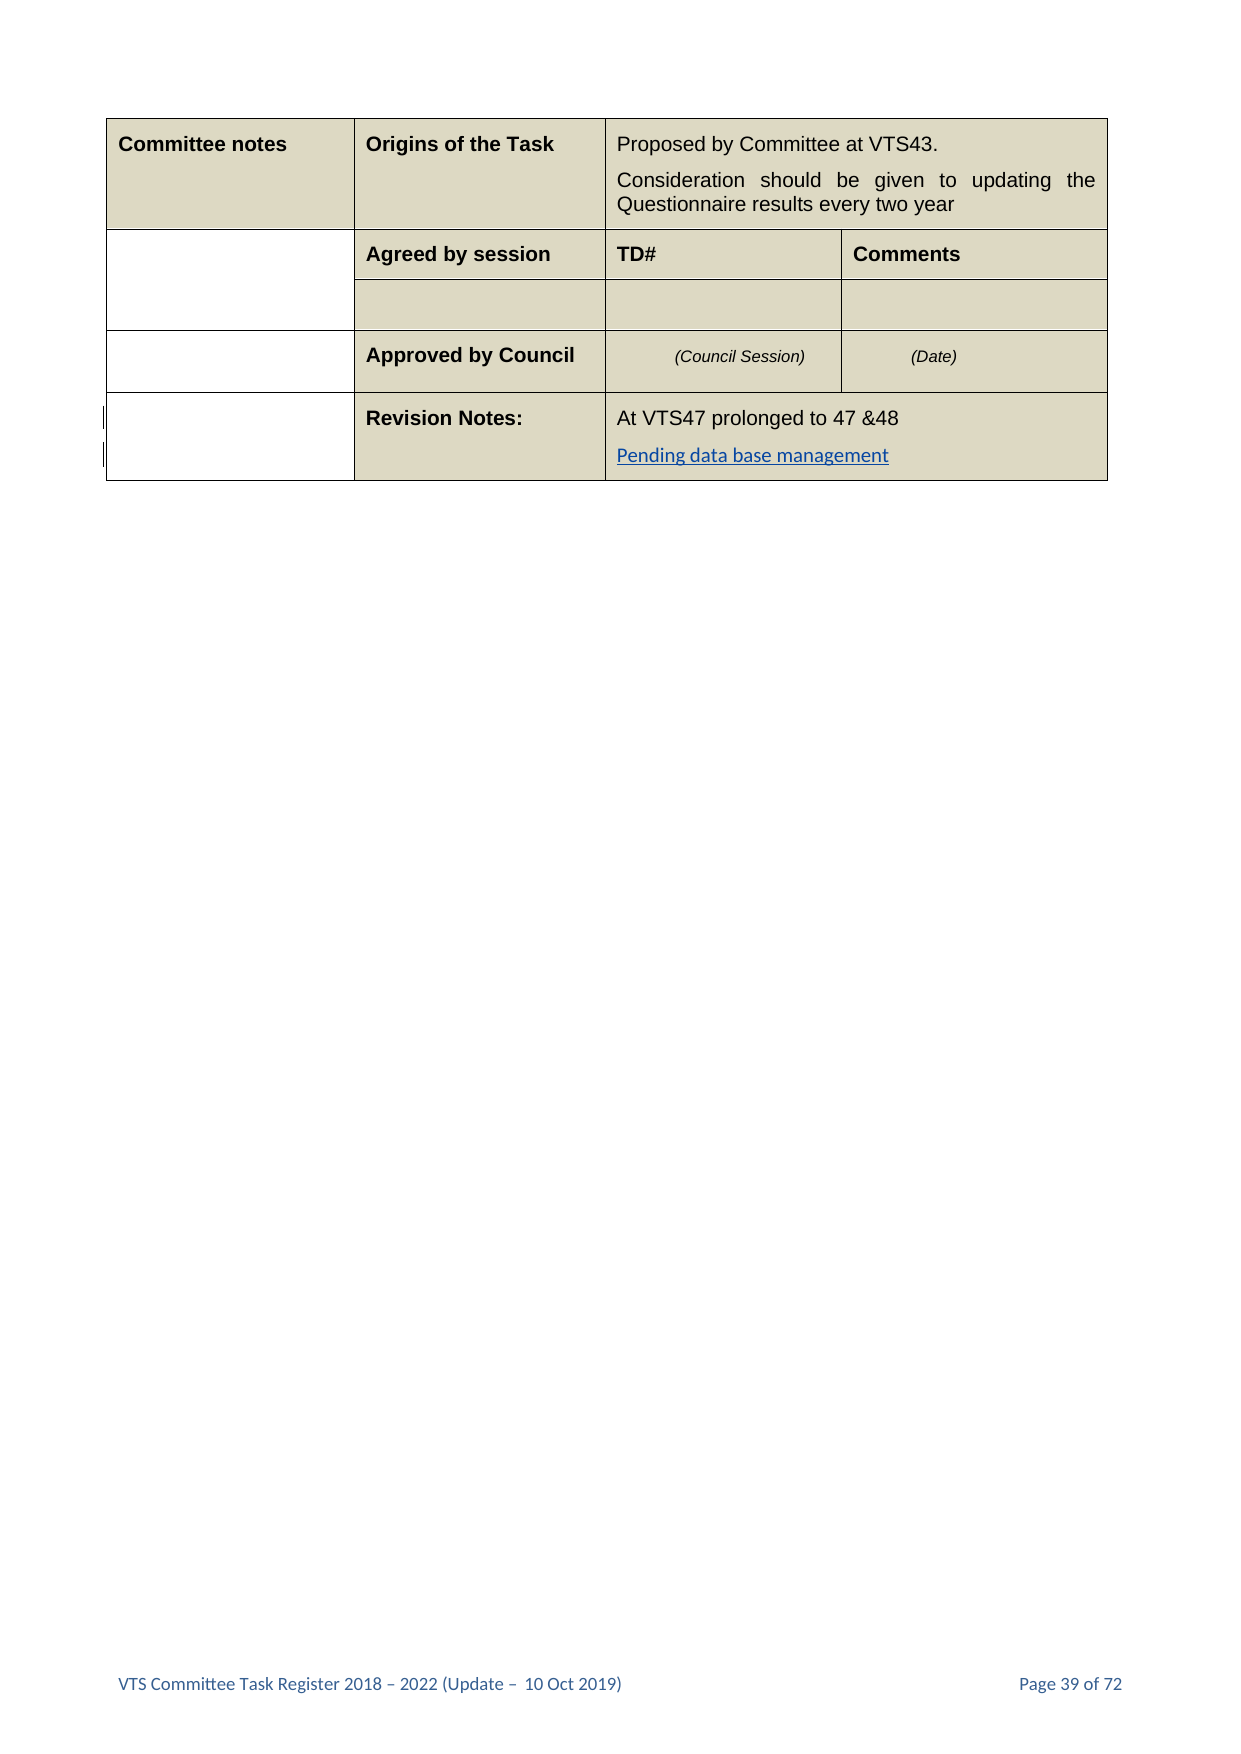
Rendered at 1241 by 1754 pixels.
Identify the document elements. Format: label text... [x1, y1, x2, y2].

table_cell [842, 280, 1107, 329]
table_cell Agreed by session [355, 230, 605, 278]
table_cell [606, 280, 841, 329]
table_cell [107, 393, 354, 480]
table_cell (Date) [842, 331, 1107, 392]
table_cell Origins of the Task [355, 119, 605, 228]
table_cell TD# [606, 230, 841, 278]
table_cell Approved by Council [355, 331, 605, 392]
table_cell Committee notes [107, 119, 354, 228]
table_cell [107, 331, 354, 392]
table_cell [107, 230, 354, 329]
table_cell (Council Session) [606, 331, 841, 392]
table_cell At VTS47 prolonged to 47 &48 [606, 393, 1107, 480]
table_cell Comments [842, 230, 1107, 278]
table_cell [355, 280, 605, 329]
table_cell Revision Notes: [355, 393, 605, 480]
table_cell Proposed by Committee at VTS43. Consideration should be given to updating the Questionnaire results every two year [606, 119, 1107, 228]
